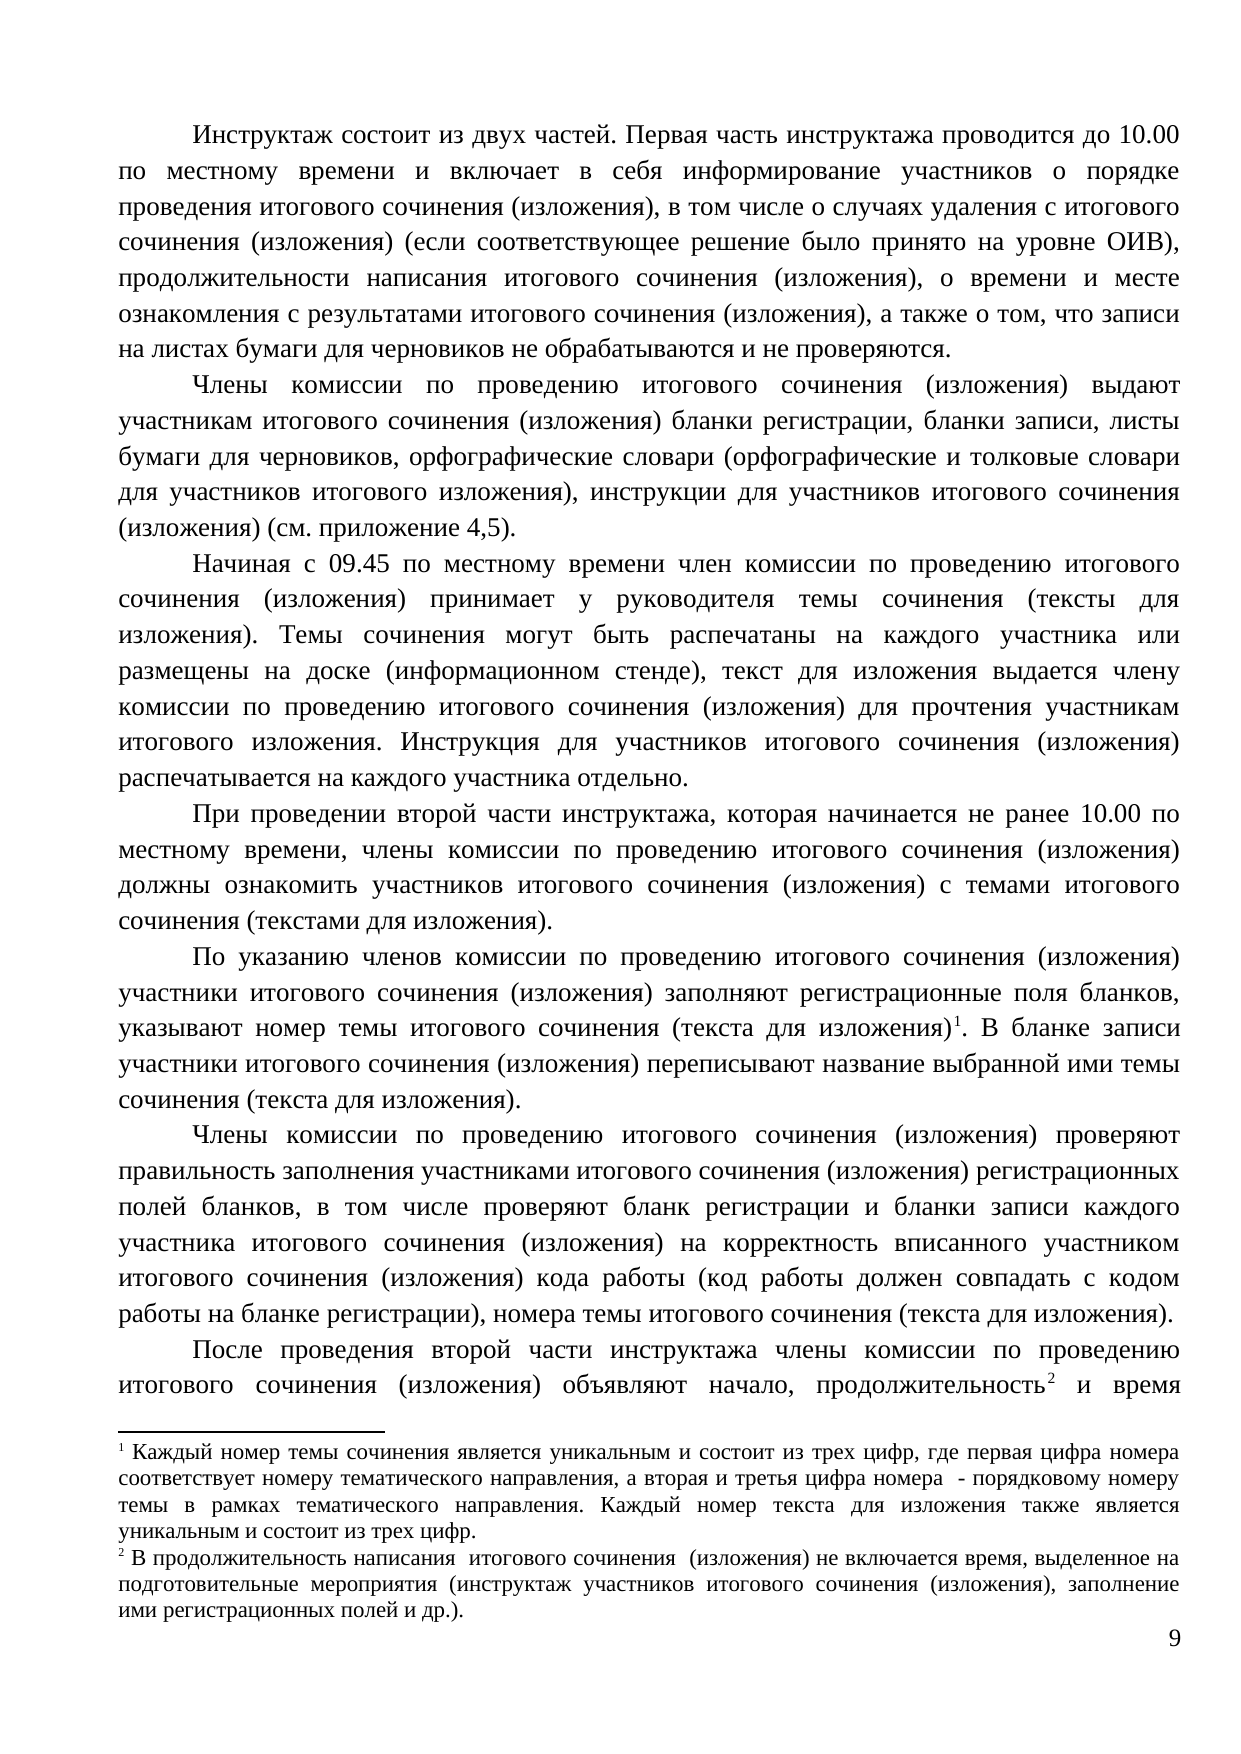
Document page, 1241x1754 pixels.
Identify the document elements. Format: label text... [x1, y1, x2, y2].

text При проведении второй части инструктажа, которая начинается не ранее 10.00 по местному времени, члены комиссии по проведению итогового сочинения (изложения) должны ознакомить участников итогового сочинения (изложения) с темами итогового сочинения (текстами для изложения). [118, 797, 1181, 935]
list Члены комиссии по проведению итогового сочинения (изложения) выдают участникам итогового сочинения (изложения) бланки регистрации, бланки записи, листы бумаги для черновиков, орфографические словари (орфографические и толковые словари для участников итогового изложения), инструкции для участников итогового сочинения (изложения) (см. приложение 4,5). [118, 368, 1181, 542]
text Члены комиссии по проведению итогового сочинения (изложения) проверяют правильность заполнения участниками итогового сочинения (изложения) регистрационных полей бланков, в том числе проверяют бланк регистрации и бланки записи каждого участника итогового сочинения (изложения) на корректность вписанного участником итогового сочинения (изложения) кода работы (код работы должен совпадать с кодом работы на бланке регистрации), номера темы итогового сочинения (текста для изложения). [118, 1118, 1181, 1328]
text Начиная с 09.45 по местному времени член комиссии по проведению итогового сочинения (изложения) принимает у руководителя темы сочинения (тексты для изложения). Темы сочинения могут быть распечатаны на каждого участника или размещены на доске (информационном стенде), текст для изложения выдается члену комиссии по проведению итогового сочинения (изложения) для прочтения участникам итогового изложения. Инструкция для участников итогового сочинения (изложения) распечатывается на каждого участника отдельно. [118, 547, 1181, 792]
list Инструктаж состоит из двух частей. Первая часть инструктажа проводится до 10.00 по местному времени и включает в себя информирование участников о порядке проведения итогового сочинения (изложения), в том числе о случаях удаления с итогового сочинения (изложения) (если соответствующее решение было принято на уровне ОИВ), продолжительности написания итогового сочинения (изложения), о времени и месте ознакомления с результатами итогового сочинения (изложения), а также о том, что записи на листах бумаги для черновиков не обрабатываются и не проверяются. [118, 118, 1181, 364]
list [118, 1333, 1181, 1400]
text По указанию членов комиссии по проведению итогового сочинения (изложения) участники итогового сочинения (изложения) заполняют регистрационные поля бланков, указывают номер темы итогового сочинения (текста для изложения). В бланке записи участники итогового сочинения (изложения) переписывают название выбранной ими темы сочинения (текста для изложения). [118, 940, 1181, 1114]
